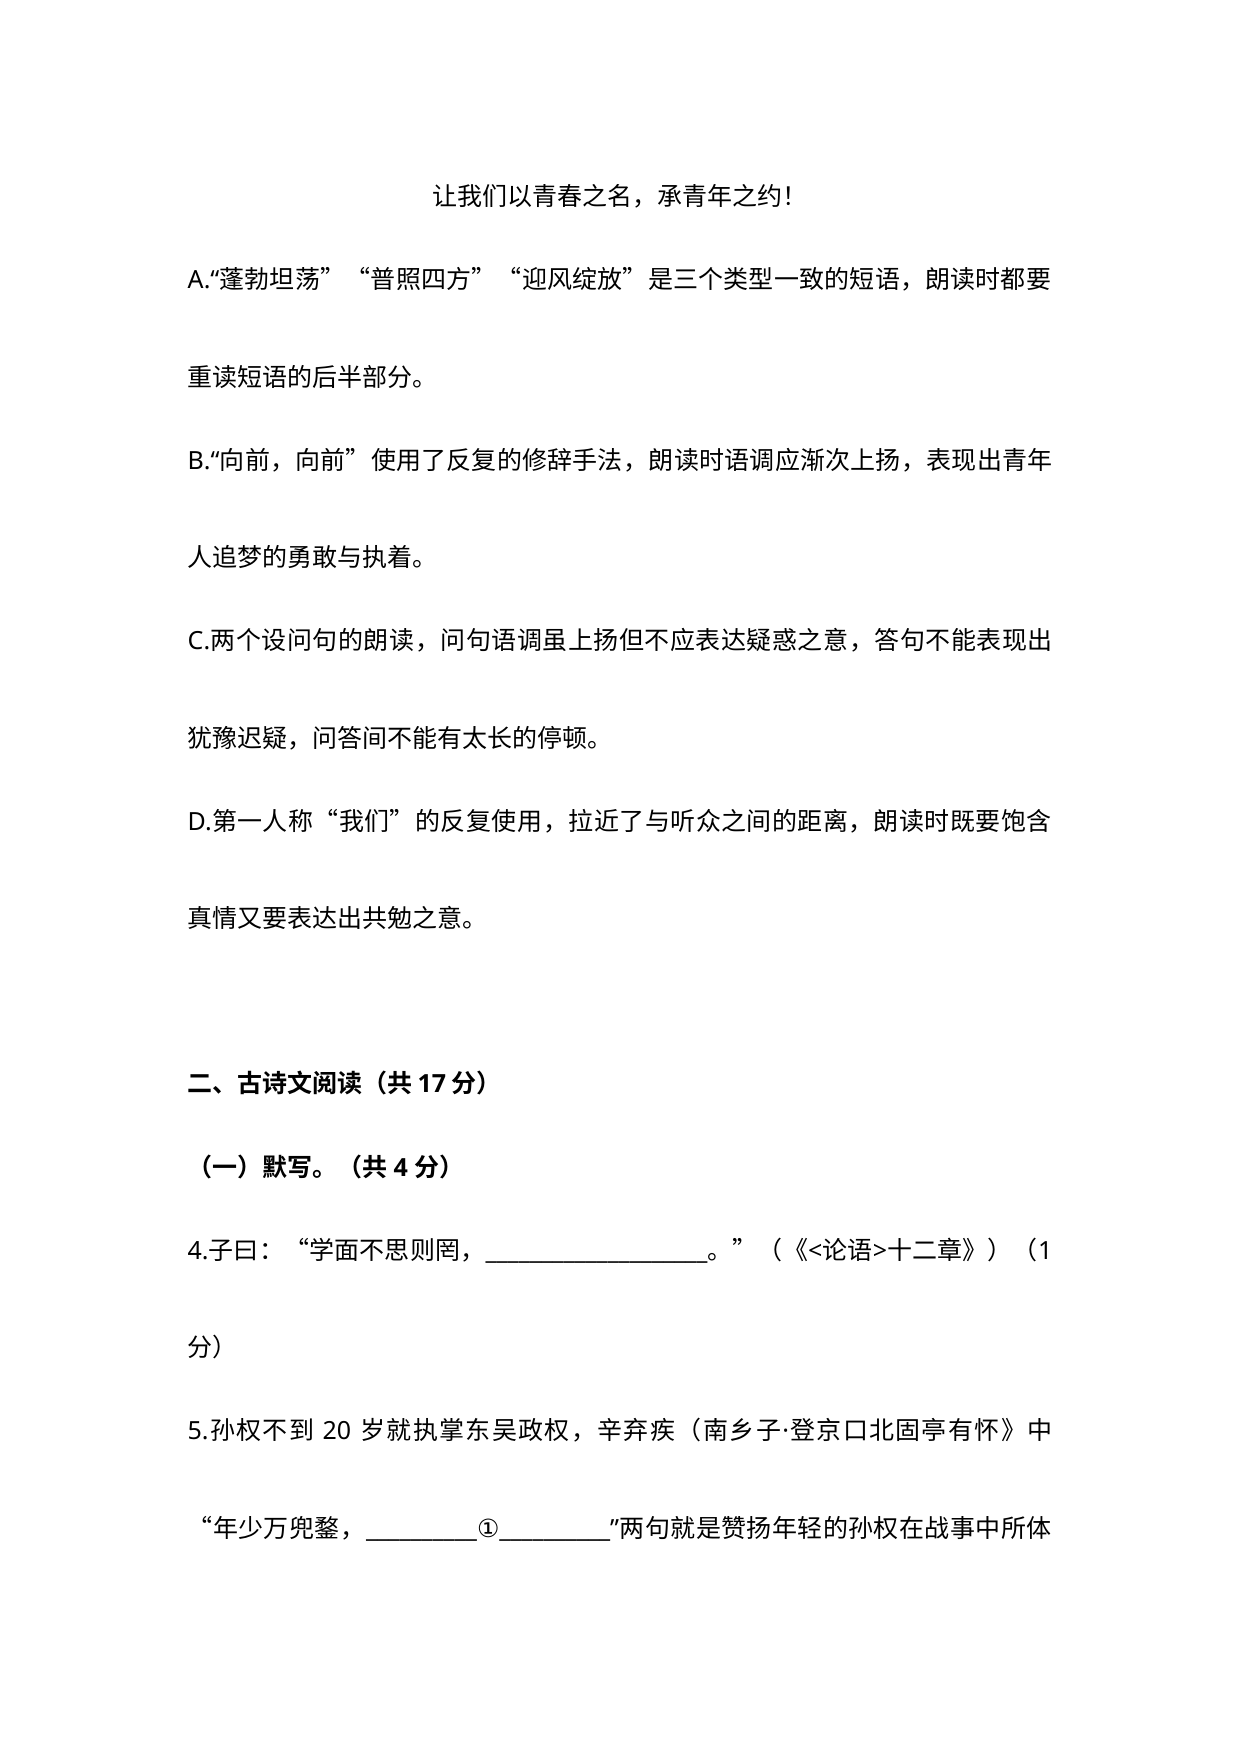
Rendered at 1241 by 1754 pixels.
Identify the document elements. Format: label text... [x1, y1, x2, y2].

text B.“向前，向前”使用了反复的修辞手法，朗读时语调应渐次上扬，表现出青年人追梦的勇敢与执着。 [187, 426, 1053, 588]
text 二、古诗文阅读（共17分） [187, 1049, 1053, 1114]
text （一）默写。（共 4 分） [187, 1133, 1053, 1198]
text 4.子曰：“学面不思则罔，____________________。”（《<论语>十二章》）（1 分） [187, 1216, 1053, 1378]
text 让我们以青春之名，承青年之约！ [187, 162, 1053, 227]
text C.两个设问句的朗读，问句语调虽上扬但不应表达疑惑之意，答句不能表现出犹豫迟疑，问答间不能有太长的停顿。 [187, 606, 1053, 769]
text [187, 1396, 1053, 1559]
text A.“蓬勃坦荡”“普照四方”“迎风绽放”是三个类型一致的短语，朗读时都要重读短语的后半部分。 [187, 245, 1053, 408]
text D.第一人称“我们”的反复使用，拉近了与听众之间的距离，朗读时既要饱含真情又要表达出共勉之意。 [187, 787, 1053, 949]
